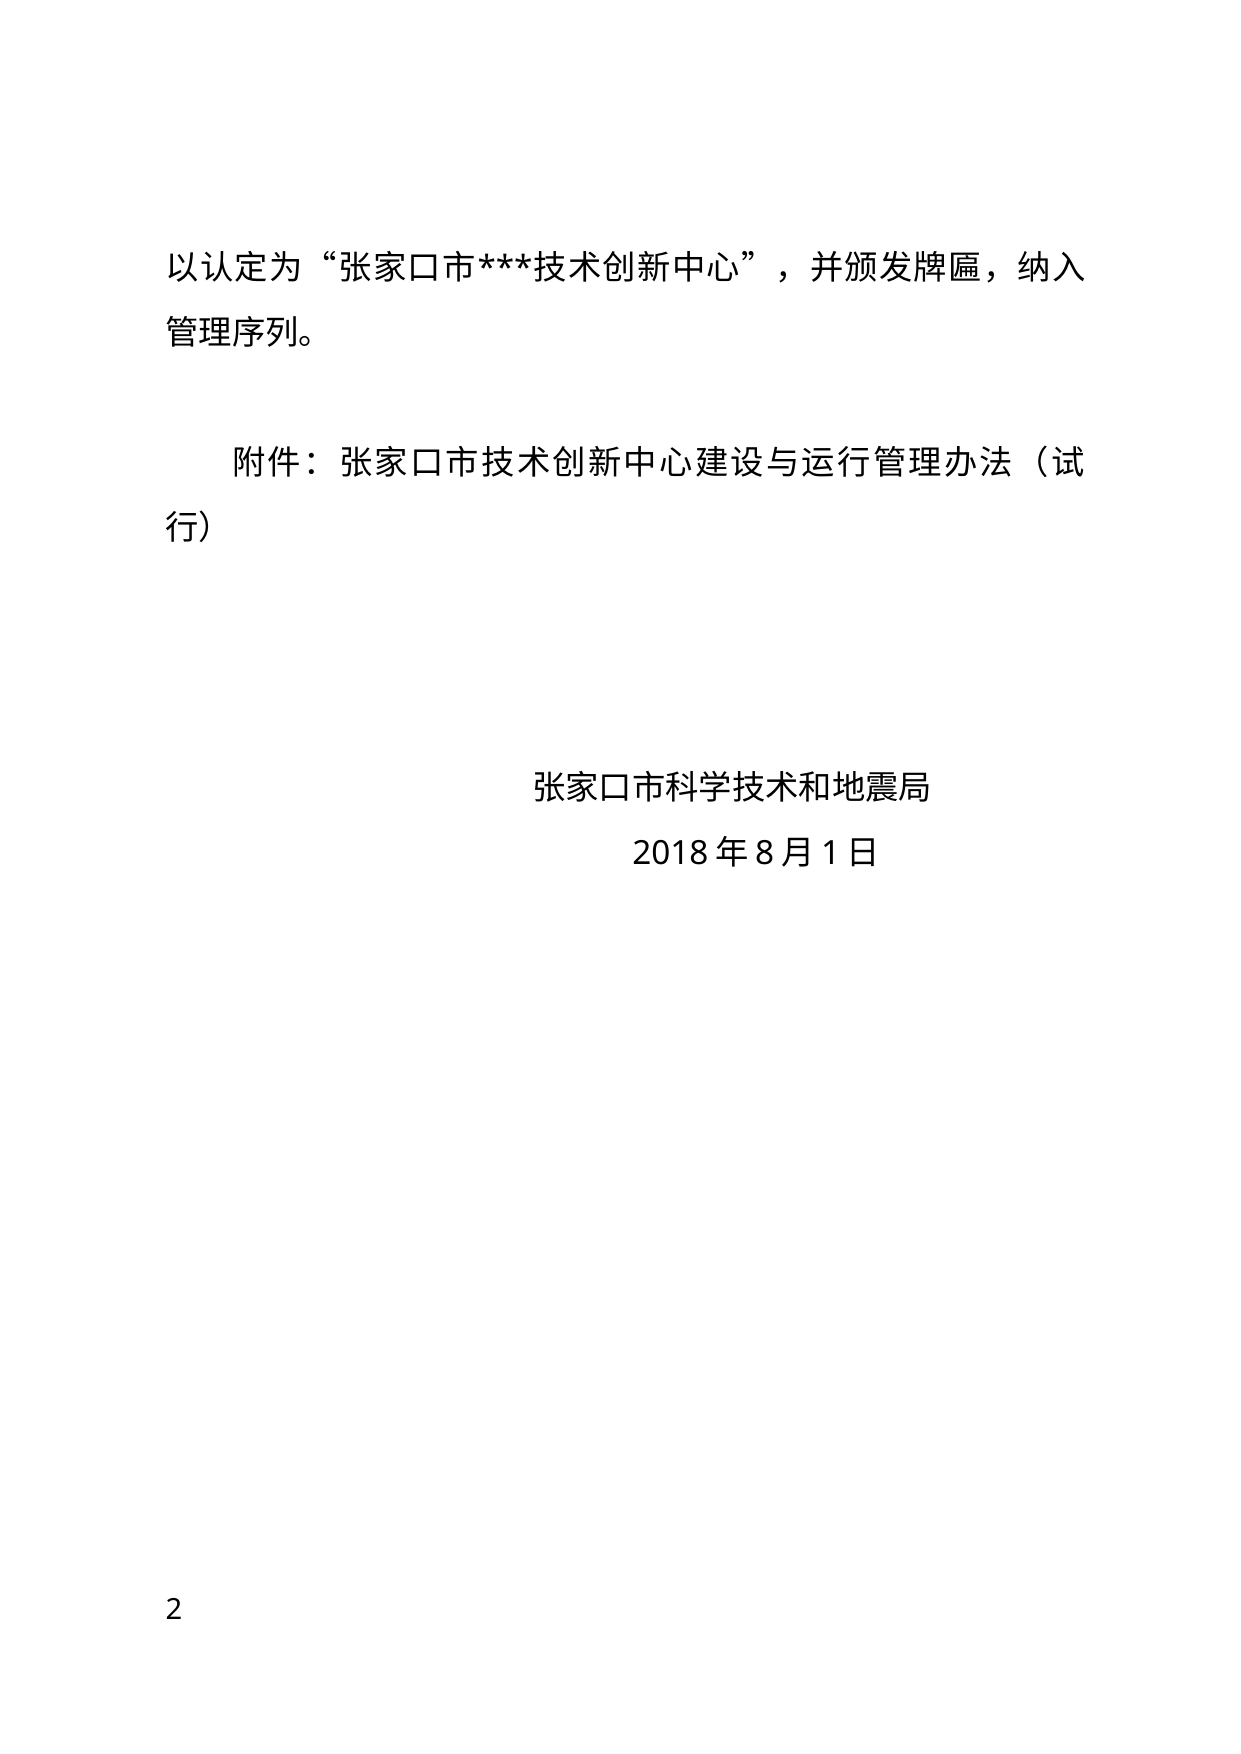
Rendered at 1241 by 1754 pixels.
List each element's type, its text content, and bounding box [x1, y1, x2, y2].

text 张家口市科学技术和地震局 [165, 753, 1087, 818]
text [165, 233, 1087, 363]
text 2018年8月1日 [165, 818, 1087, 883]
text 附件：张家口市技术创新中心建设与运行管理办法（试行） [165, 428, 1087, 558]
